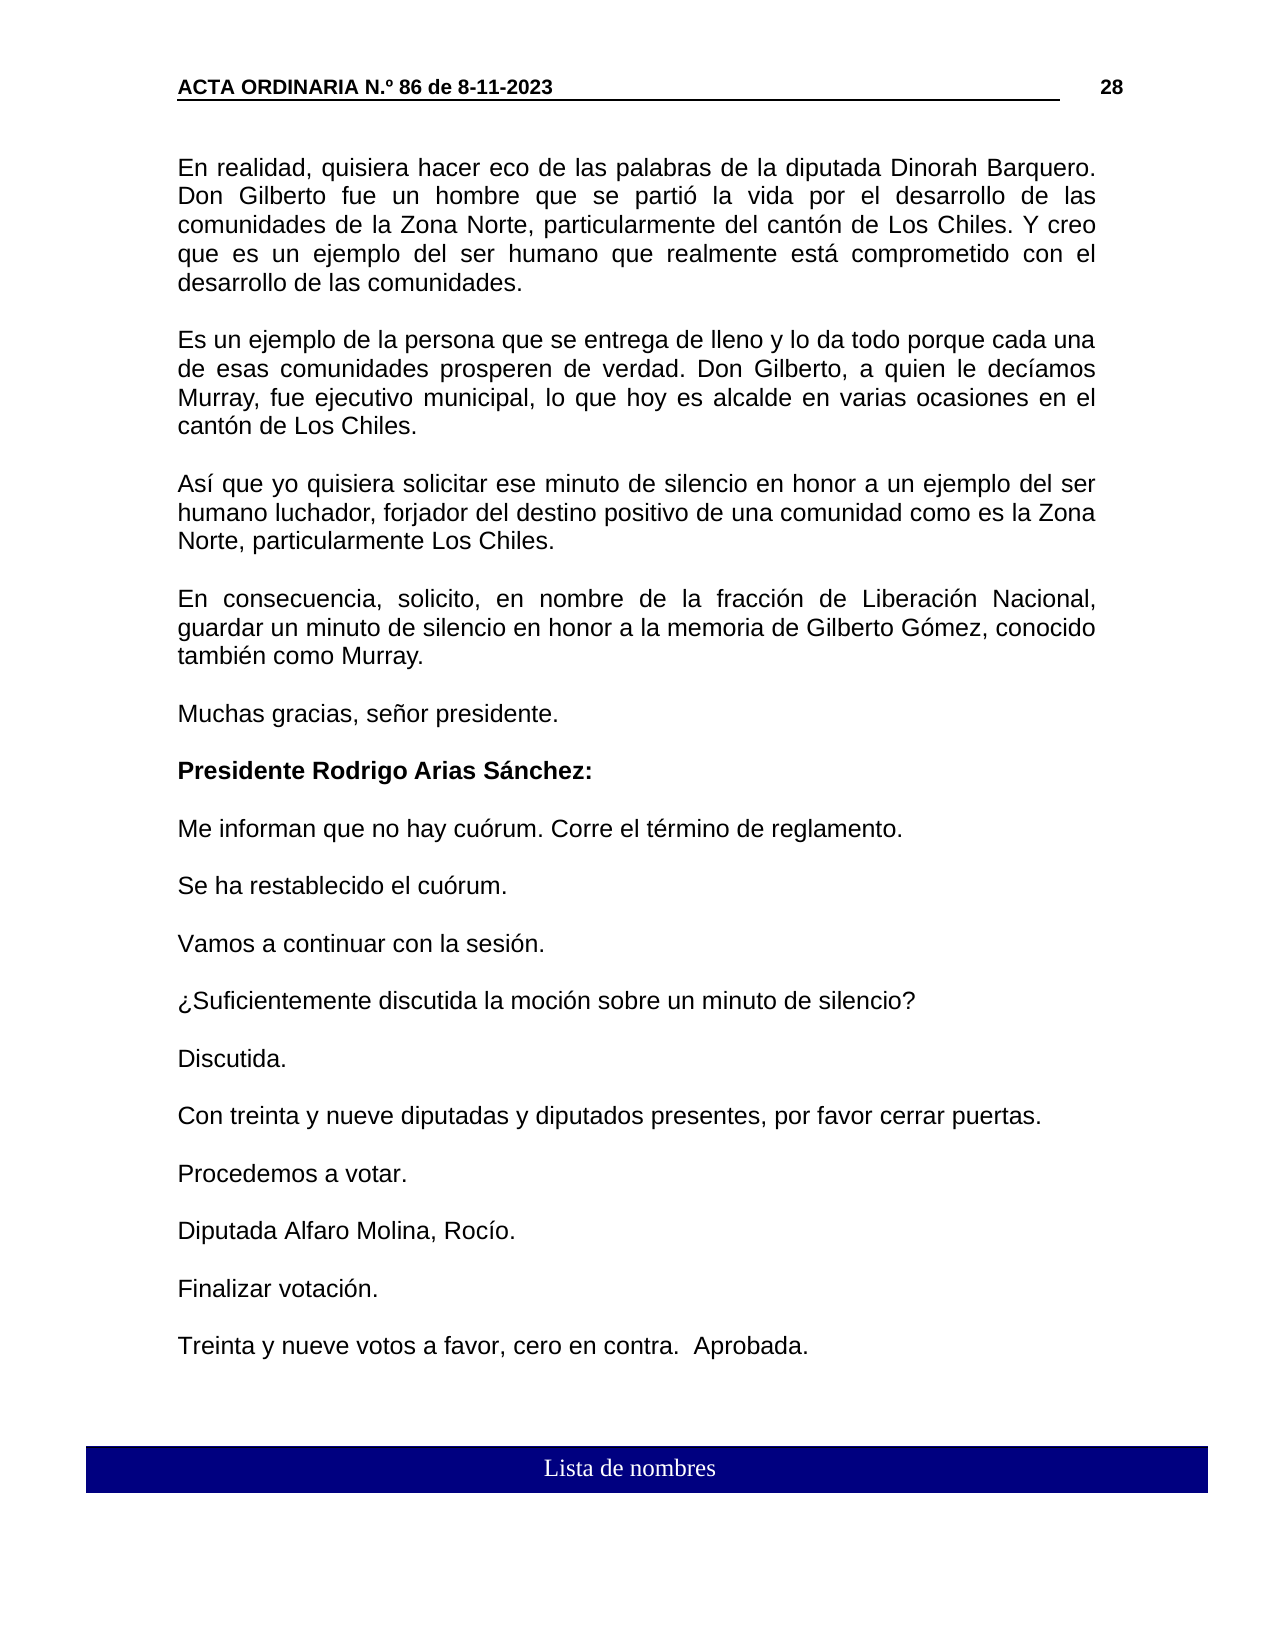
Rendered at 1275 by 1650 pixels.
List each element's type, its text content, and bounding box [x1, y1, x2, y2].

text En realidad, quisiera hacer eco de las palabras de la diputada Dinorah Barquero. Don Gilberto fue un hombre que se partió la vida por el desarrollo de las comunidades de la Zona Norte, particularmente del cantón de Los Chiles. Y creo que es un ejemplo del ser humano que realmente está comprometido con el desarrollo de las comunidades. [177, 153, 1098, 296]
table_header Lista de nombres [503, 1448, 857, 1493]
text Treinta y nueve votos a favor, cero en contra. Aprobada. [177, 1331, 1098, 1360]
text Me informan que no hay cuórum. Corre el término de reglamento. [177, 814, 1098, 843]
text Procedemos a votar. [177, 1159, 1098, 1188]
text ¿Suficientemente discutida la moción sobre un minuto de silencio? [177, 986, 1098, 1015]
text Es un ejemplo de la persona que se entrega de lleno y lo da todo porque cada una de esas comunidades prosperen de verdad. Don Gilberto, a quien le decíamos Murray, fue ejecutivo municipal, lo que hoy es alcalde en varias ocasiones en el cantón de Los Chiles. [177, 325, 1098, 440]
text Vamos a continuar con la sesión. [177, 929, 1098, 958]
table_header [86, 1448, 503, 1493]
text Presidente Rodrigo Arias Sánchez: [177, 756, 1098, 785]
text Muchas gracias, señor presidente. [177, 699, 1098, 728]
text Discutida. [177, 1044, 1098, 1073]
text En consecuencia, solicito, en nombre de la fracción de Liberación Nacional, guardar un minuto de silencio en honor a la memoria de Gilberto Gómez, conocido también como Murray. [177, 584, 1098, 670]
text Finalizar votación. [177, 1274, 1098, 1303]
text Con treinta y nueve diputadas y diputados presentes, por favor cerrar puertas. [177, 1101, 1098, 1130]
text Así que yo quisiera solicitar ese minuto de silencio en honor a un ejemplo del ser humano luchador, forjador del destino positivo de una comunidad como es la Zona Norte, particularmente Los Chiles. [177, 469, 1098, 555]
text Se ha restablecido el cuórum. [177, 871, 1098, 900]
text Diputada Alfaro Molina, Rocío. [177, 1216, 1098, 1245]
table_header [857, 1448, 1208, 1493]
